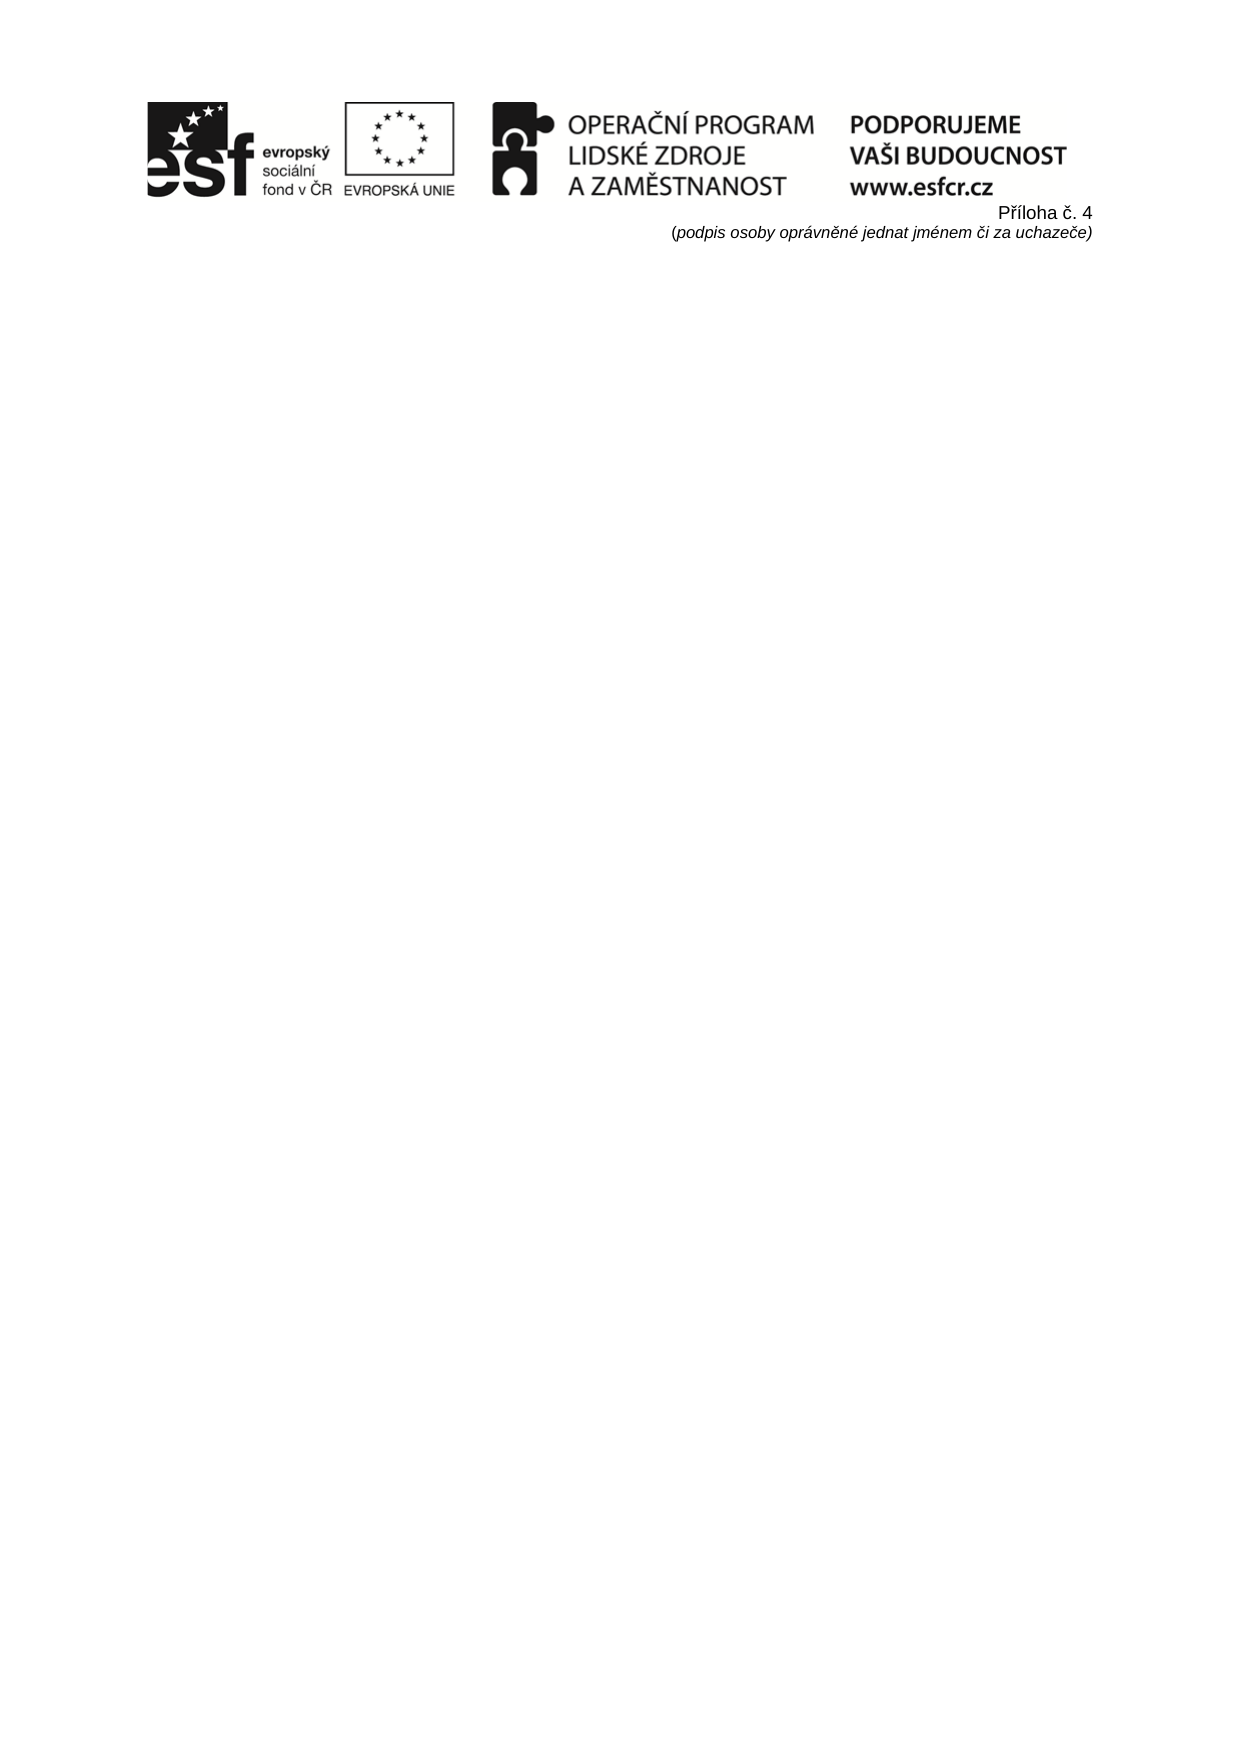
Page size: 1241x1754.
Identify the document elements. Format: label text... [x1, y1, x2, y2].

picture [147, 102, 1067, 202]
text (podpis osoby oprávněné jednat jménem či za uchazeče) [148, 223, 1092, 242]
